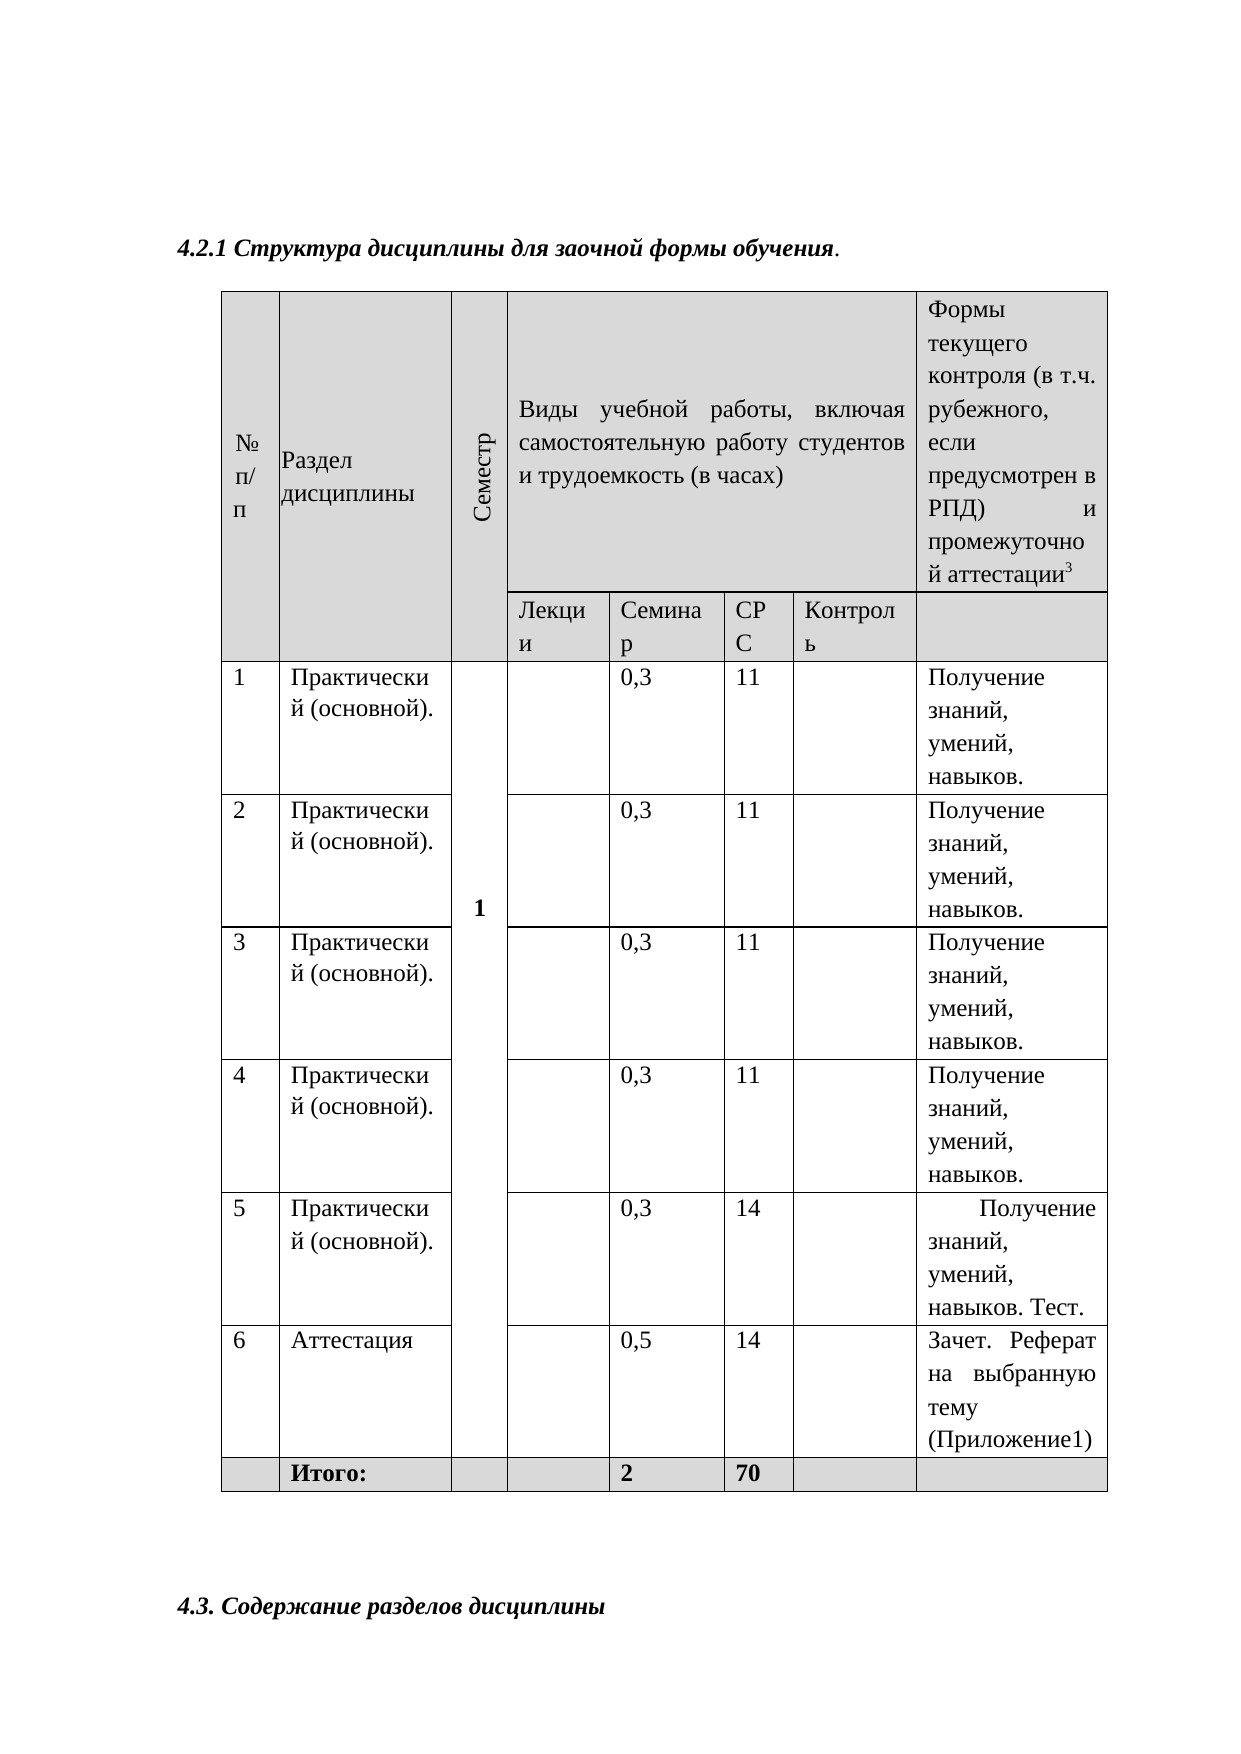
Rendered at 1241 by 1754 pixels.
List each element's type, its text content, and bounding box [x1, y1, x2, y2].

table_cell [508, 1193, 609, 1324]
table_header Раздел дисциплины [280, 292, 451, 661]
table_cell 14 [725, 1193, 793, 1324]
table_cell Получение знаний, умений, навыков. [917, 928, 1107, 1059]
table_cell [508, 1458, 609, 1491]
text 4.2.1 Структура дисциплины для заочной формы обучения. [177, 233, 1152, 262]
table_cell 11 [725, 928, 793, 1059]
table_cell [508, 1060, 609, 1192]
table_cell СРС [725, 593, 793, 661]
table_cell [452, 1458, 507, 1491]
table_cell 0,5 [610, 1326, 724, 1457]
table_cell 5 [222, 1193, 279, 1324]
table_cell Аттестация [280, 1326, 451, 1457]
table_cell Зачет. Реферат на выбранную тему (Приложение1) [917, 1326, 1107, 1457]
table_cell Получение знаний, умений, навыков. [917, 662, 1107, 794]
table_cell Итого: [280, 1458, 451, 1491]
table_cell 11 [725, 662, 793, 794]
table_header Семестр [452, 292, 507, 661]
table_cell [508, 662, 609, 794]
table_cell [794, 795, 916, 926]
table_cell 4 [222, 1060, 279, 1192]
table_cell Получение знаний, умений, навыков. [917, 1060, 1107, 1192]
table_cell 0,3 [610, 928, 724, 1059]
table_cell [508, 928, 609, 1059]
table_cell Семинар [610, 593, 724, 661]
table_cell Получение знаний, умений, навыков. [917, 795, 1107, 926]
table_cell Практический (основной). [280, 662, 451, 794]
table_cell 0,3 [610, 1193, 724, 1324]
table_header № п/п [222, 292, 279, 661]
table_cell Получение знаний, умений, навыков. Тест. [917, 1193, 1107, 1324]
table_cell [508, 1326, 609, 1457]
table_cell [794, 1060, 916, 1192]
table_cell Практический (основной). [280, 1193, 451, 1324]
table_cell [794, 1326, 916, 1457]
table_cell [917, 593, 1107, 661]
table_cell 0,3 [610, 1060, 724, 1192]
table_cell Контроль [794, 593, 916, 661]
table_header Виды учебной работы, включая самостоятельную работу студентов и трудоемкость (в часах) [508, 292, 916, 591]
table_cell Лекции [508, 593, 609, 661]
table_cell 3 [222, 928, 279, 1059]
table_cell 11 [725, 1060, 793, 1192]
table_header Формы текущего контроля (в т.ч. рубежного, если предусмотрен в РПД) и промежуточной аттестации3 [917, 292, 1107, 591]
table_cell 14 [725, 1326, 793, 1457]
table_cell [794, 1193, 916, 1324]
table_cell 70 [725, 1458, 793, 1491]
table_cell Практический (основной). [280, 928, 451, 1059]
table_cell 2 [610, 1458, 724, 1491]
table_cell [794, 662, 916, 794]
table_cell 0,3 [610, 795, 724, 926]
table_cell 1 [452, 662, 507, 1457]
table_cell 2 [222, 795, 279, 926]
text 4.3. Содержание разделов дисциплины [177, 1591, 1152, 1620]
table_cell [794, 928, 916, 1059]
table_cell Практический (основной). [280, 795, 451, 926]
table_cell 0,3 [610, 662, 724, 794]
table_cell [508, 795, 609, 926]
table_cell [794, 1458, 916, 1491]
table_cell [222, 1458, 279, 1491]
table_cell Практический (основной). [280, 1060, 451, 1192]
table_cell 1 [222, 662, 279, 794]
table_cell 6 [222, 1326, 279, 1457]
table_cell 11 [725, 795, 793, 926]
table_cell [917, 1458, 1107, 1491]
